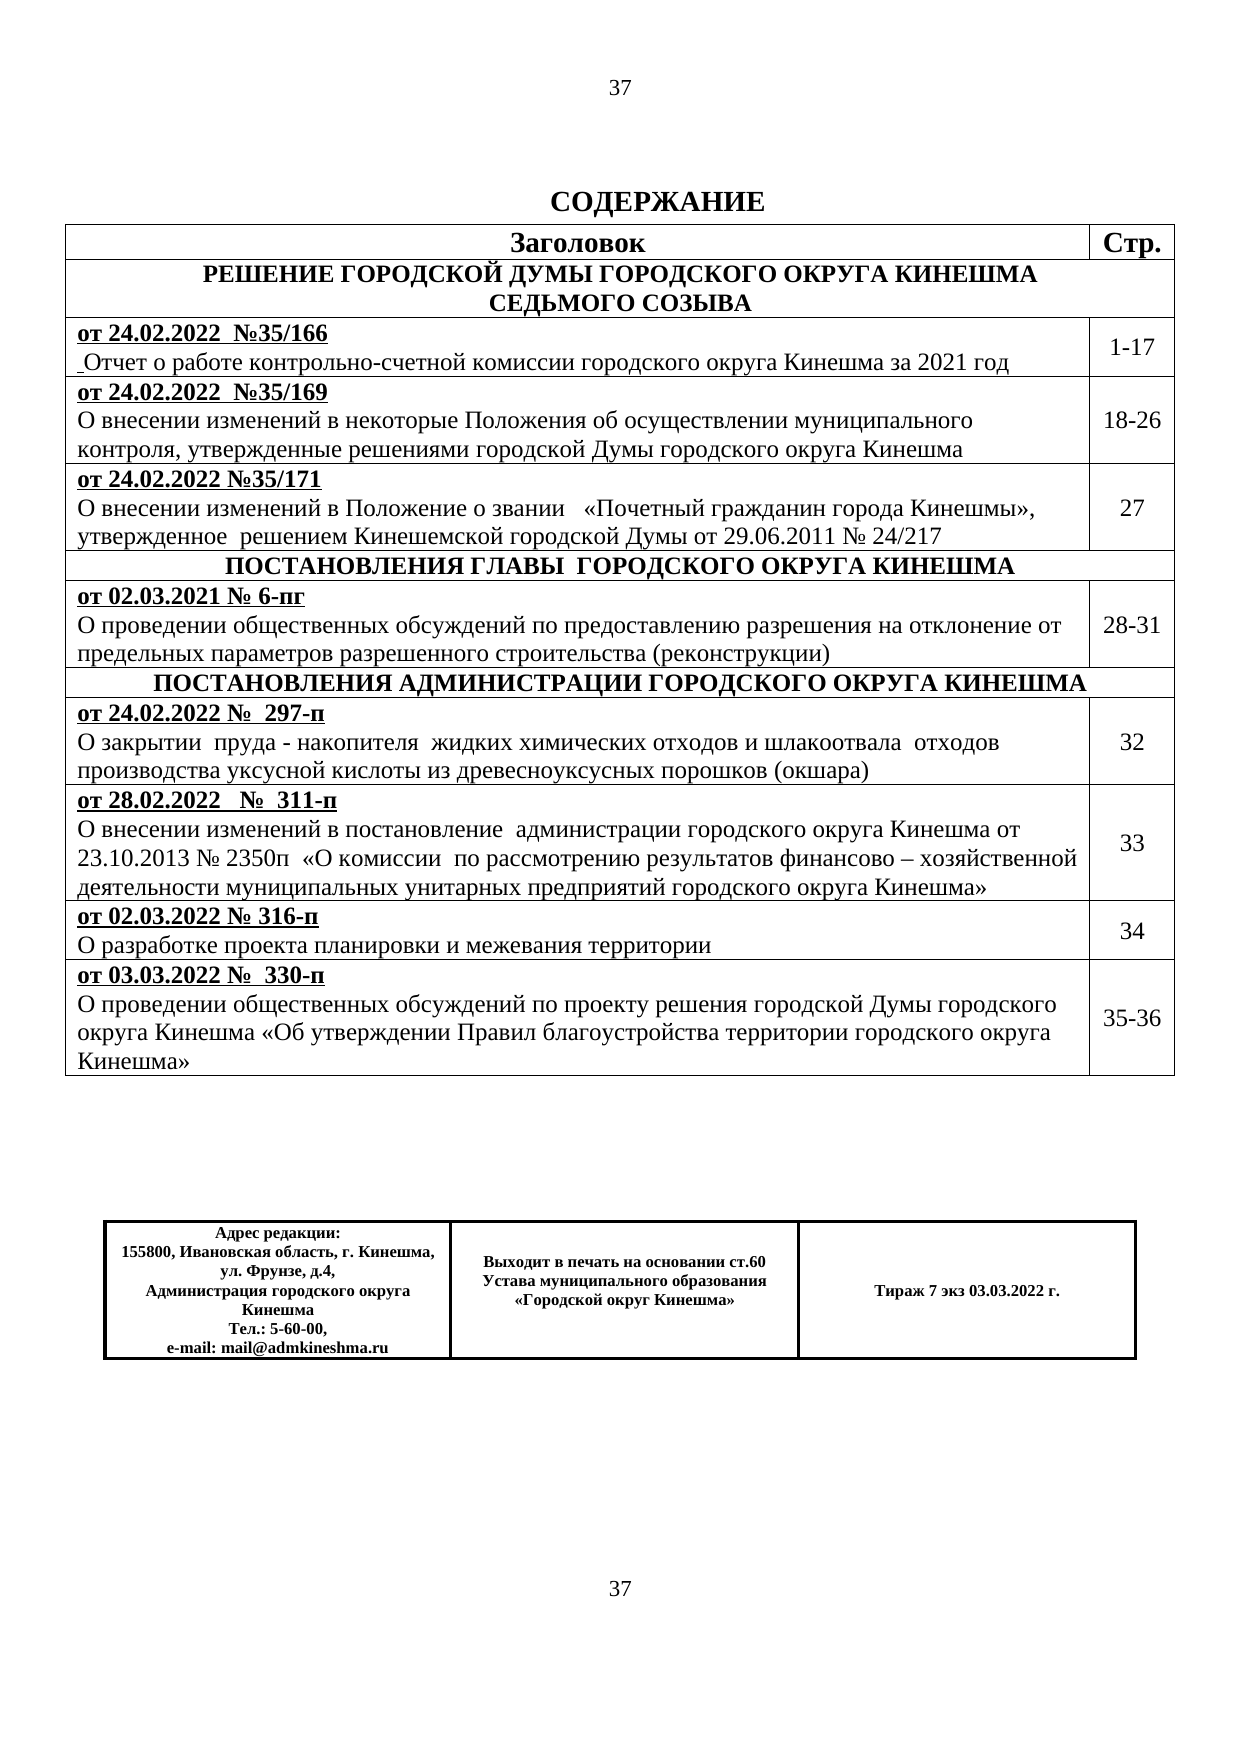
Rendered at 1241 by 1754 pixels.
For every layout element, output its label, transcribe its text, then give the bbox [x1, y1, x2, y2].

table_cell от 24.02.2022 № 297-п О закрытии пруда - накопителя жидких химических отходов и шлакоотвала отходов производства уксусной кислоты из древесноуксусных порошков (окшара) [66, 698, 1089, 784]
table_cell 27 [1090, 464, 1174, 550]
table_cell от 28.02.2022 № 311-п О внесении изменений в постановление администрации городского округа Кинешма от 23.10.2013 № 2350п «О комиссии по рассмотрению результатов финансово – хозяйственной деятельности муниципальных унитарных предприятий городского округа Кинешма» [66, 785, 1089, 900]
table_cell от 02.03.2022 № 316-п О разработке проекта планировки и межевания территории [66, 901, 1089, 959]
table_cell от 24.02.2022 №35/171 О внесении изменений в Положение о звании «Почетный гражданин города Кинешмы», утвержденное решением Кинешемской городской Думы от 29.06.2011 № 24/217 [66, 464, 1089, 550]
table_header Заголовок [66, 225, 1089, 258]
table_cell ПОСТАНОВЛЕНИЯ АДМИНИСТРАЦИИ ГОРОДСКОГО ОКРУГА КИНЕШМА [66, 668, 1174, 697]
table_cell 18-26 [1090, 377, 1174, 463]
table_cell 33 [1090, 785, 1174, 900]
table_header Адрес редакции: 155800, Ивановская область, г. Кинешма, ул. Фрунзе, д.4, Администрация городского округа Кинешма Тел.: 5-60-00, e-mail: mail@admkineshma.ru [107, 1223, 449, 1357]
table_header Тираж 7 экз 03.03.2022 г. [800, 1223, 1134, 1357]
text СОДЕРЖАНИЕ [89, 184, 1152, 218]
table_cell 28-31 [1090, 581, 1174, 667]
table_cell ПОСТАНОВЛЕНИЯ ГЛАВЫ ГОРОДСКОГО ОКРУГА КИНЕШМА [66, 551, 1174, 580]
table_cell от 24.02.2022 №35/166 Отчет о работе контрольно-счетной комиссии городского округа Кинешма за 2021 год [66, 318, 1089, 376]
table_cell РЕШЕНИЕ ГОРОДСКОЙ ДУМЫ ГОРОДСКОГО ОКРУГА КИНЕШМА СЕДЬМОГО СОЗЫВА [66, 260, 1174, 317]
table_cell от 02.03.2021 № 6-пг О проведении общественных обсуждений по предоставлению разрешения на отклонение от предельных параметров разрешенного строительства (реконструкции) [66, 581, 1089, 667]
table_cell от 03.03.2022 № 330-п О проведении общественных обсуждений по проекту решения городской Думы городского округа Кинешма «Об утверждении Правил благоустройства территории городского округа Кинешма» [66, 960, 1089, 1075]
table_cell 34 [1090, 901, 1174, 959]
table_header Выходит в печать на основании ст.60 Устава муниципального образования «Городской округ Кинешма» [452, 1223, 797, 1357]
table_cell 32 [1090, 698, 1174, 784]
table_cell 1-17 [1090, 318, 1174, 376]
table_cell 35-36 [1090, 960, 1174, 1075]
table_cell от 24.02.2022 №35/169 О внесении изменений в некоторые Положения об осуществлении муниципального контроля, утвержденные решениями городской Думы городского округа Кинешма [66, 377, 1089, 463]
table_header Стр. [1090, 225, 1174, 258]
